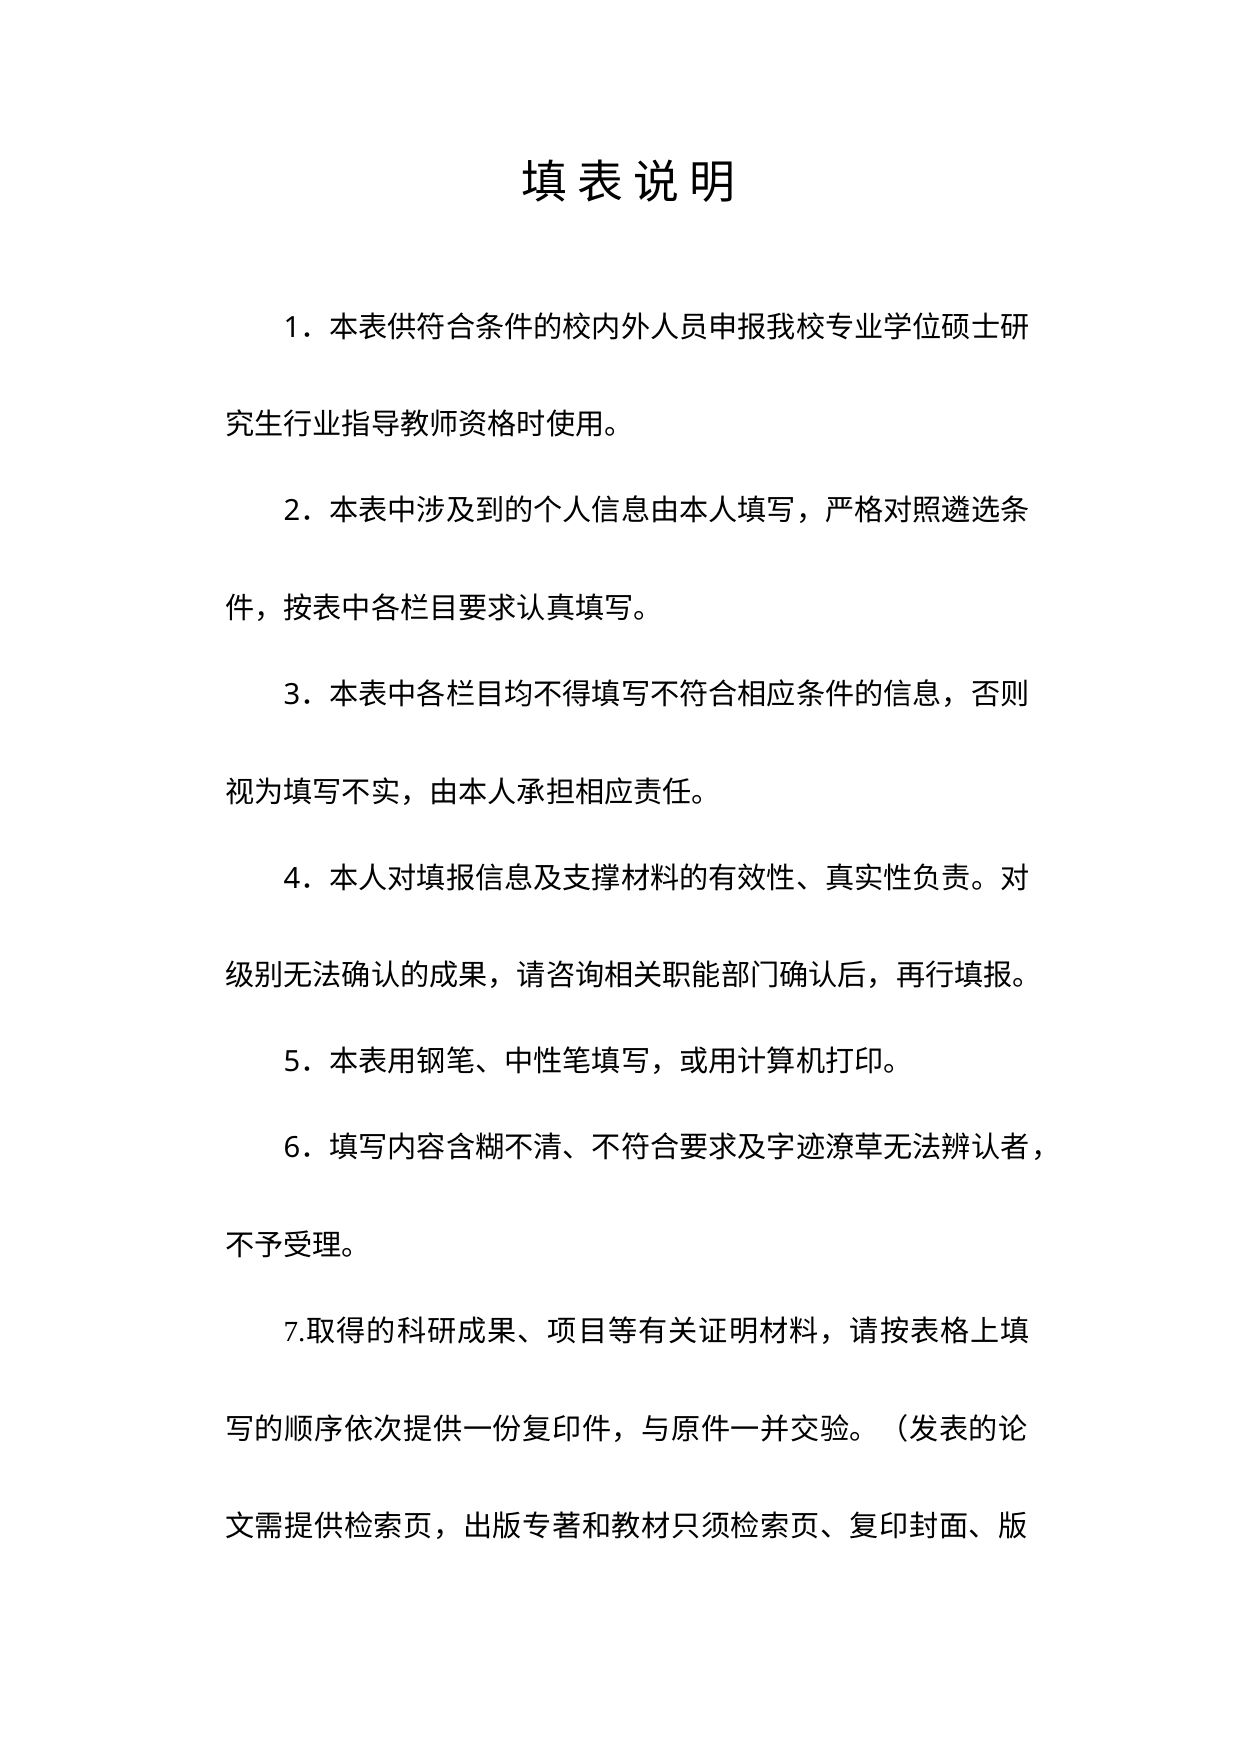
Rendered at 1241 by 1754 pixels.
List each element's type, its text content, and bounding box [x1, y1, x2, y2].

text 2．本表中涉及到的个人信息由本人填写，严格对照遴选条件，按表中各栏目要求认真填写。 [225, 476, 1031, 638]
text 5．本表用钢笔、中性笔填写，或用计算机打印。 [225, 1027, 1031, 1092]
text 1．本表供符合条件的校内外人员申报我校专业学位硕士研究生行业指导教师资格时使用。 [225, 292, 1031, 454]
text 6．填写内容含糊不清、不符合要求及字迹潦草无法辨认者，不予受理。 [225, 1113, 1031, 1275]
text 4．本人对填报信息及支撑材料的有效性、真实性负责。对级别无法确认的成果，请咨询相关职能部门确认后，再行填报。 [225, 843, 1031, 1005]
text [225, 1296, 1031, 1556]
text 3．本表中各栏目均不得填写不符合相应条件的信息，否则视为填写不实，由本人承担相应责任。 [225, 659, 1031, 822]
text 填 表 说 明 [225, 129, 1031, 227]
